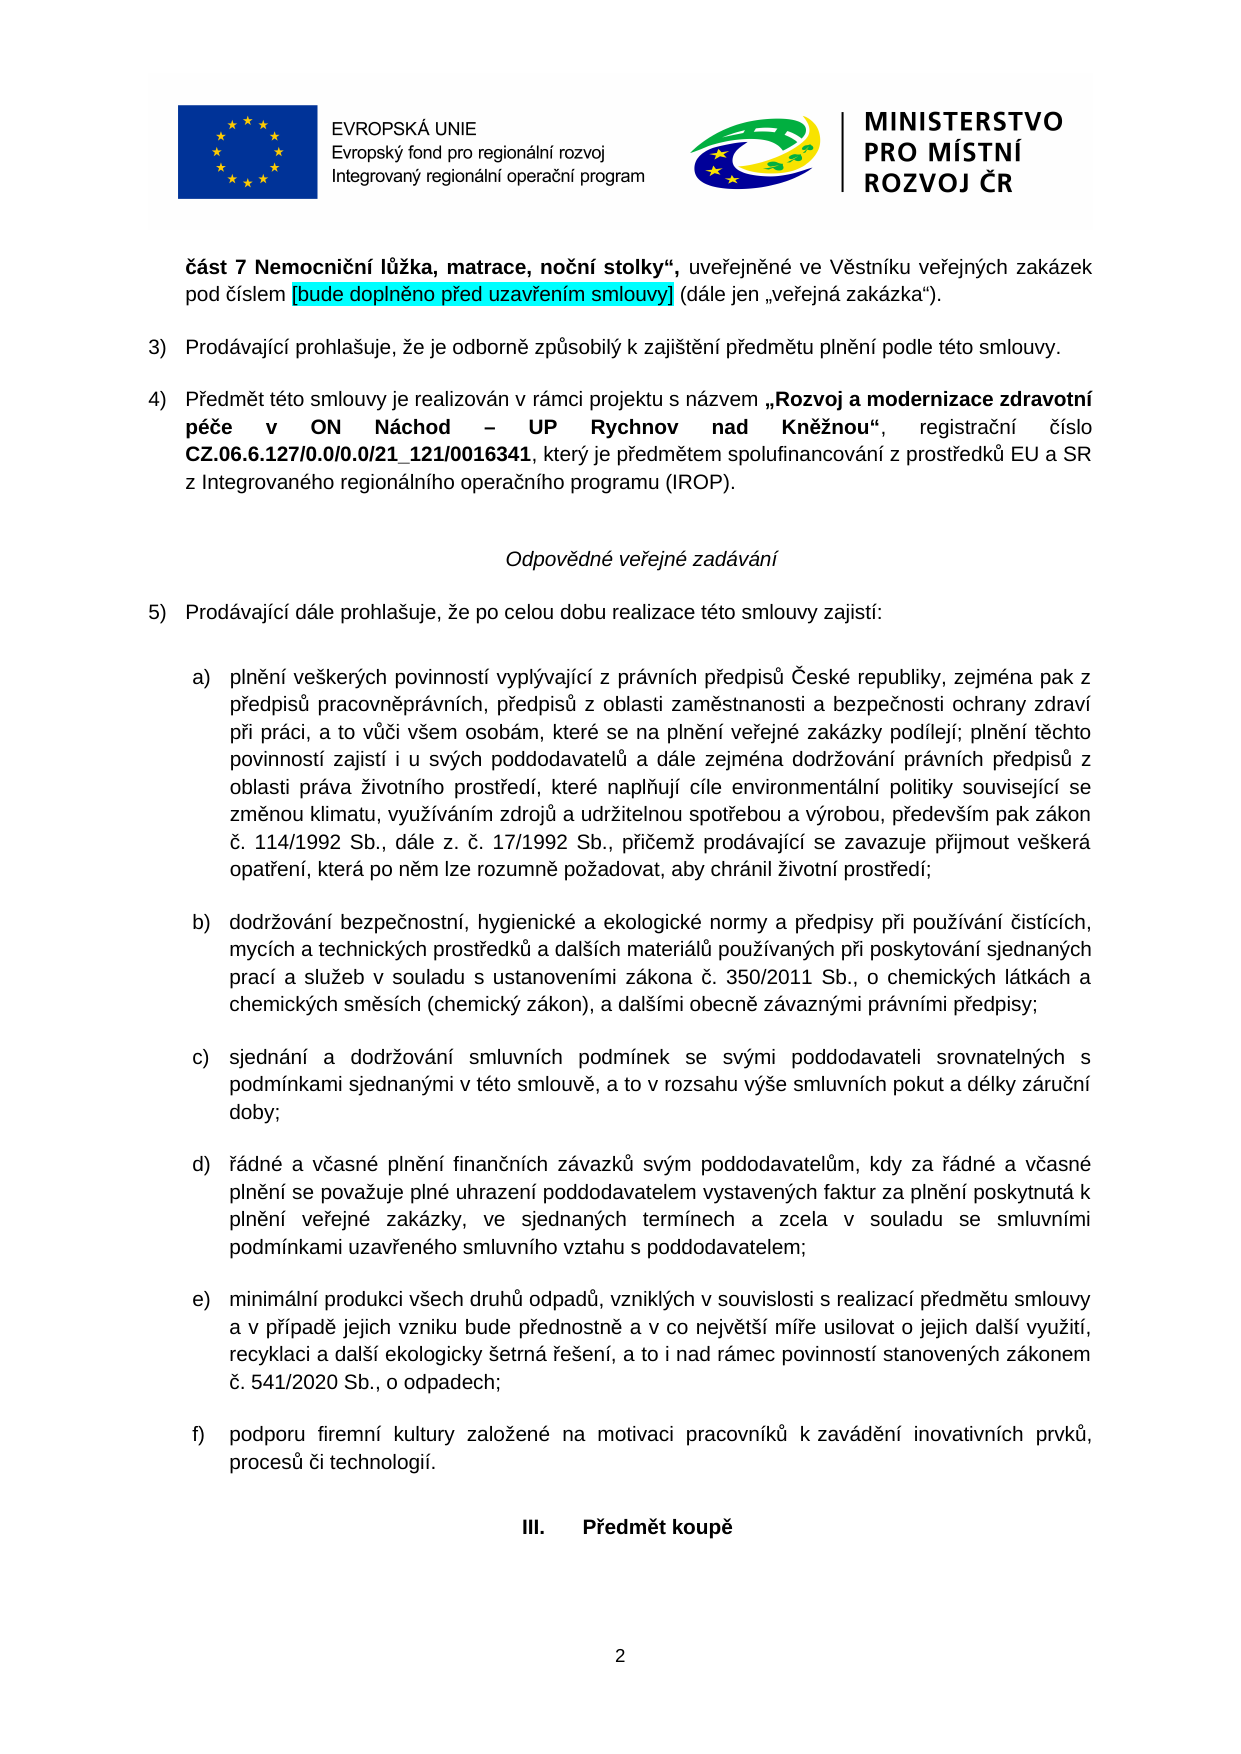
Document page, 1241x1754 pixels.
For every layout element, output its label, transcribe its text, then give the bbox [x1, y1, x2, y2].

list řádné a včasné plnění finančních závazků svým poddodavatelům, kdy za řádné a včasné plnění se považuje plné uhrazení poddodavatelem vystavených faktur za plnění poskytnutá k plnění veřejné zakázky, ve sjednaných termínech a zcela v souladu se smluvními podmínkami uzavřeného smluvního vztahu s poddodavatelem; [192, 1152, 1092, 1259]
list minimální produkci všech druhů odpadů, vzniklých v souvislosti s realizací předmětu smlouvy a v případě jejich vzniku bude přednostně a v co největší míře usilovat o jejich další využití, recyklaci a další ekologicky šetrná řešení, a to i nad rámec povinností stanovených zákonem č. 541/2020 Sb., o odpadech; [192, 1287, 1092, 1394]
list plnění veškerých povinností vyplývající z právních předpisů České republiky, zejména pak z předpisů pracovněprávních, předpisů z oblasti zaměstnanosti a bezpečnosti ochrany zdraví při práci, a to vůči všem osobám, které se na plnění veřejné zakázky podílejí; plnění těchto povinností zajistí i u svých poddodavatelů a dále zejména dodržování právních předpisů z oblasti práva životního prostředí, které naplňují cíle environmentální politiky související se změnou klimatu, využíváním zdrojů a udržitelnou spotřebou a výrobou, především pak zákon č. 114/1992 Sb., dále z. č. 17/1992 Sb., přičemž prodávající se zavazuje přijmout veškerá opatření, která po něm lze rozumně požadovat, aby chránil životní prostředí; [192, 665, 1092, 881]
picture [147, 73, 1093, 230]
list dodržování bezpečnostní, hygienické a ekologické normy a předpisy při používání čistících, mycích a technických prostředků a dalších materiálů používaných při poskytování sjednaných prací a služeb v souladu s ustanoveními zákona č. 350/2011 Sb., o chemických látkách a chemických směsích (chemický zákon), a dalšími obecně závaznými právními předpisy; [192, 910, 1092, 1016]
list Předmět koupě [185, 1515, 1092, 1539]
list podporu firemní kultury založené na motivaci pracovníků k zavádění inovativních prvků, procesů či technologií. [192, 1422, 1092, 1474]
list Prodávající prohlašuje, že je odborně způsobilý k zajištění předmětu plnění podle této smlouvy. [148, 335, 1092, 359]
list Předmět této smlouvy je realizován v rámci projektu s názvem „Rozvoj a modernizace zdravotní péče v ON Náchod – UP Rychnov nad Kněžnou“, registrační číslo CZ.06.6.127/0.0/0.0/21_121/0016341, který je předmětem spolufinancování z prostředků EU a SR z Integrovaného regionálního operačního programu (IROP). [148, 387, 1092, 494]
text Odpovědné veřejné zadávání [192, 547, 1092, 571]
list sjednání a dodržování smluvních podmínek se svými poddodavateli srovnatelných s podmínkami sjednanými v této smlouvě, a to v rozsahu výše smluvních pokut a délky záruční doby; [192, 1045, 1092, 1124]
list Prodávající dále prohlašuje, že po celou dobu realizace této smlouvy zajistí: [148, 600, 1092, 624]
